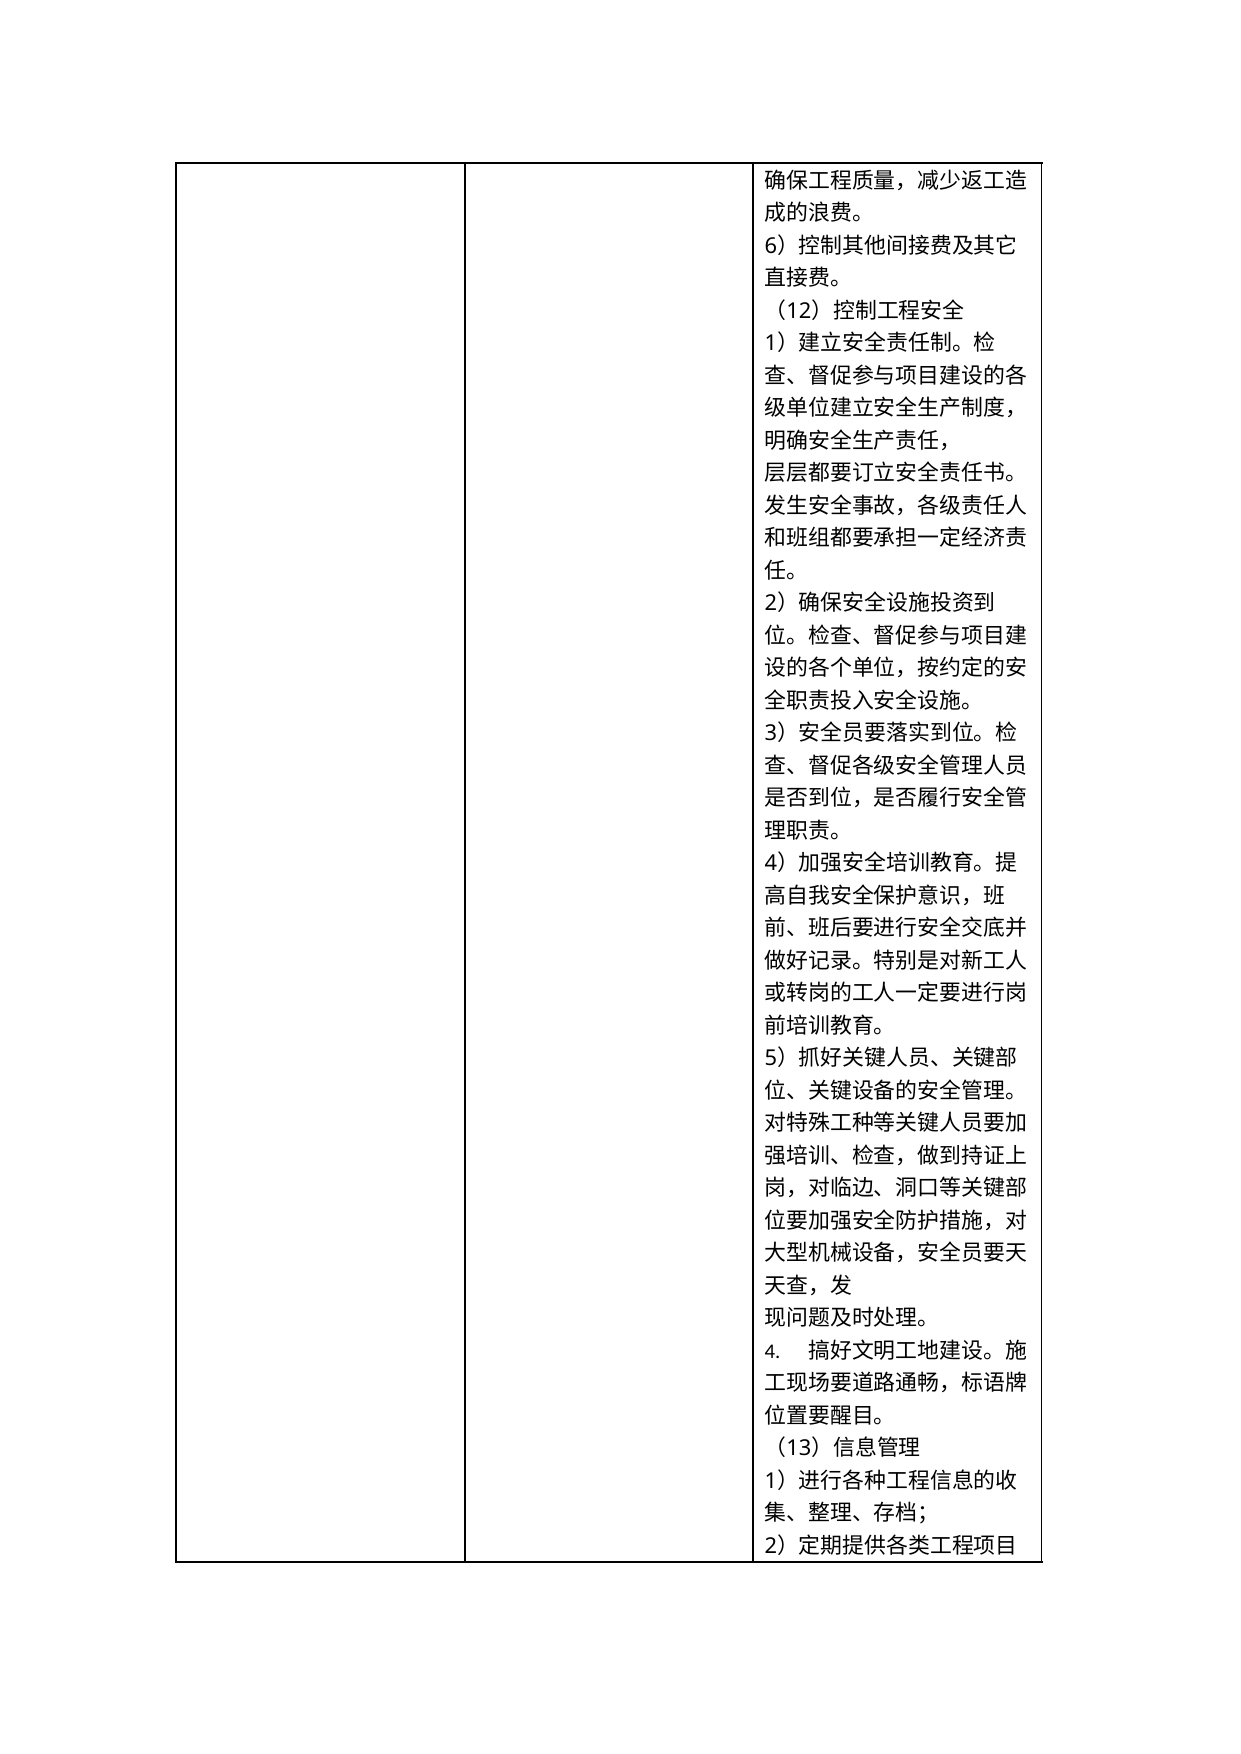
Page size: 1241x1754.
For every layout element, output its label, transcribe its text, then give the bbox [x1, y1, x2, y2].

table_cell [754, 164, 1041, 1561]
table_cell 1 [177, 164, 464, 1561]
table_cell [466, 164, 752, 1561]
